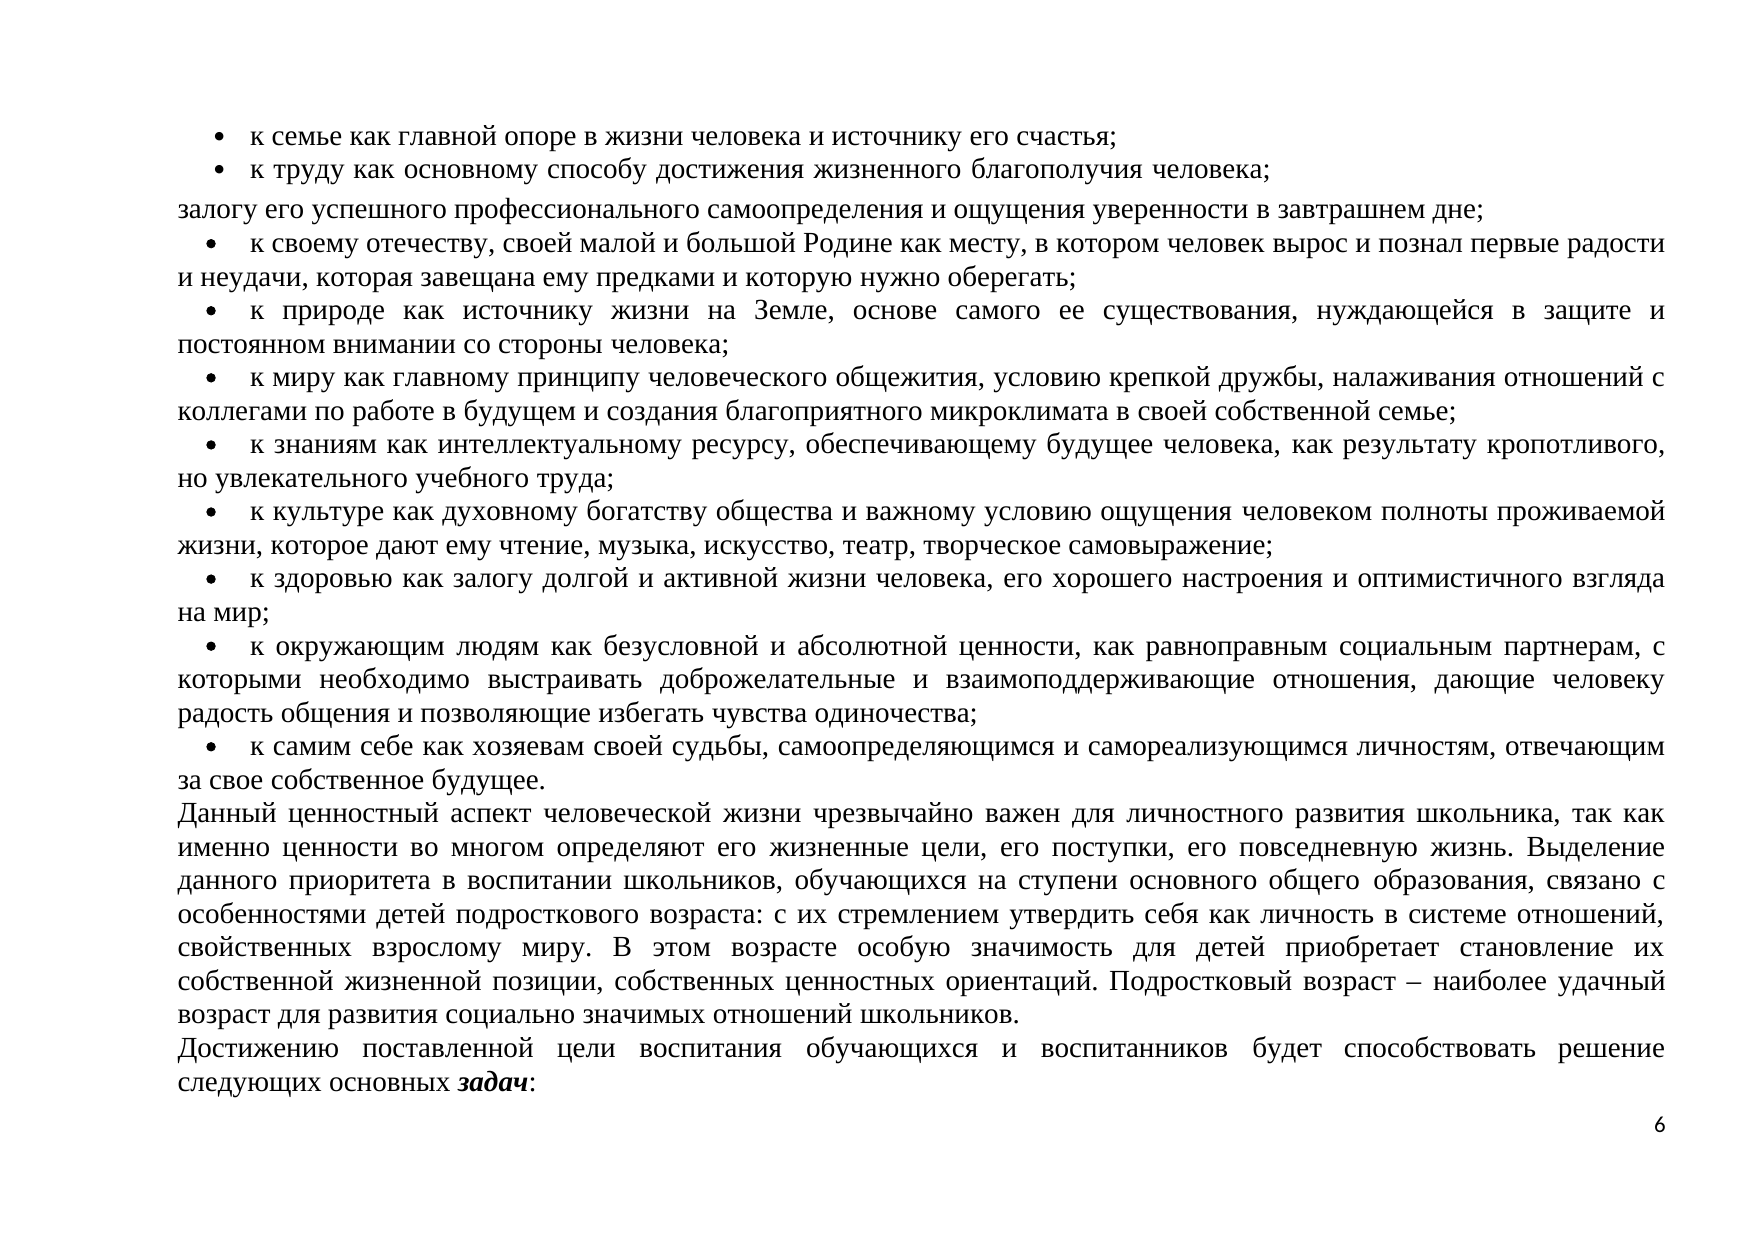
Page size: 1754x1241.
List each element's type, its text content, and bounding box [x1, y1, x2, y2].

list к культуре как духовному богатству общества и важному условию ощущения человеком полноты проживаемой жизни, которое дают ему чтение, музыка, искусство, театр, творческое самовыражение; [177, 493, 1665, 561]
text Данный ценностный аспект человеческой жизни чрезвычайно важен для личностного развития школьника, так как именно ценности во многом определяют его жизненные цели, его поступки, его повседневную жизнь. Выделение данного приоритета в воспитании школьников, обучающихся на ступени основного общего образования, связано с особенностями детей подросткового возраста: с их стремлением утвердить себя как личность в системе отношений, свойственных взрослому миру. В этом возрасте особую значимость для детей приобретает становление их собственной жизненной позиции, собственных ценностных ориентаций. Подростковый возраст – наиболее удачный возраст для развития социально значимых отношений школьников. [177, 795, 1665, 1030]
list к окружающим людям как безусловной и абсолютной ценности, как равноправным социальным партнерам, с которыми необходимо выстраивать доброжелательные и взаимоподдерживающие отношения, дающие человеку радость общения и позволяющие избегать чувства одиночества; [177, 628, 1665, 728]
list к здоровью как залогу долгой и активной жизни человека, его хорошего настроения и оптимистичного взгляда на мир; [177, 561, 1665, 628]
text Достижению поставленной цели воспитания обучающихся и воспитанников будет способствовать решение следующих основных задач: [177, 1030, 1665, 1097]
list к природе как источнику жизни на Земле, основе самого ее существования, нуждающейся в защите и постоянном внимании со стороны человека; [177, 292, 1665, 359]
list к труду как основному способу достижения жизненного благополучия человека; [215, 152, 1665, 185]
list к миру как главному принципу человеческого общежития, условию крепкой дружбы, налаживания отношений с коллегами по работе в будущем и создания благоприятного микроклимата в своей собственной семье; [177, 359, 1665, 426]
list к самим себе как хозяевам своей судьбы, самоопределяющимся и самореализующимся личностям, отвечающим за свое собственное будущее. [177, 728, 1665, 795]
text залогу его успешного профессионального самоопределения и ощущения уверенности в завтрашнем дне; [177, 192, 1665, 225]
list к знаниям как интеллектуальному ресурсу, обеспечивающему будущее человека, как результату кропотливого, но увлекательного учебного труда; [177, 426, 1665, 493]
list к семье как главной опоре в жизни человека и источнику его счастья; [215, 118, 1665, 152]
list к своему отечеству, своей малой и большой Родине как месту, в котором человек вырос и познал первые радости и неудачи, которая завещана ему предками и которую нужно оберегать; [177, 225, 1665, 292]
